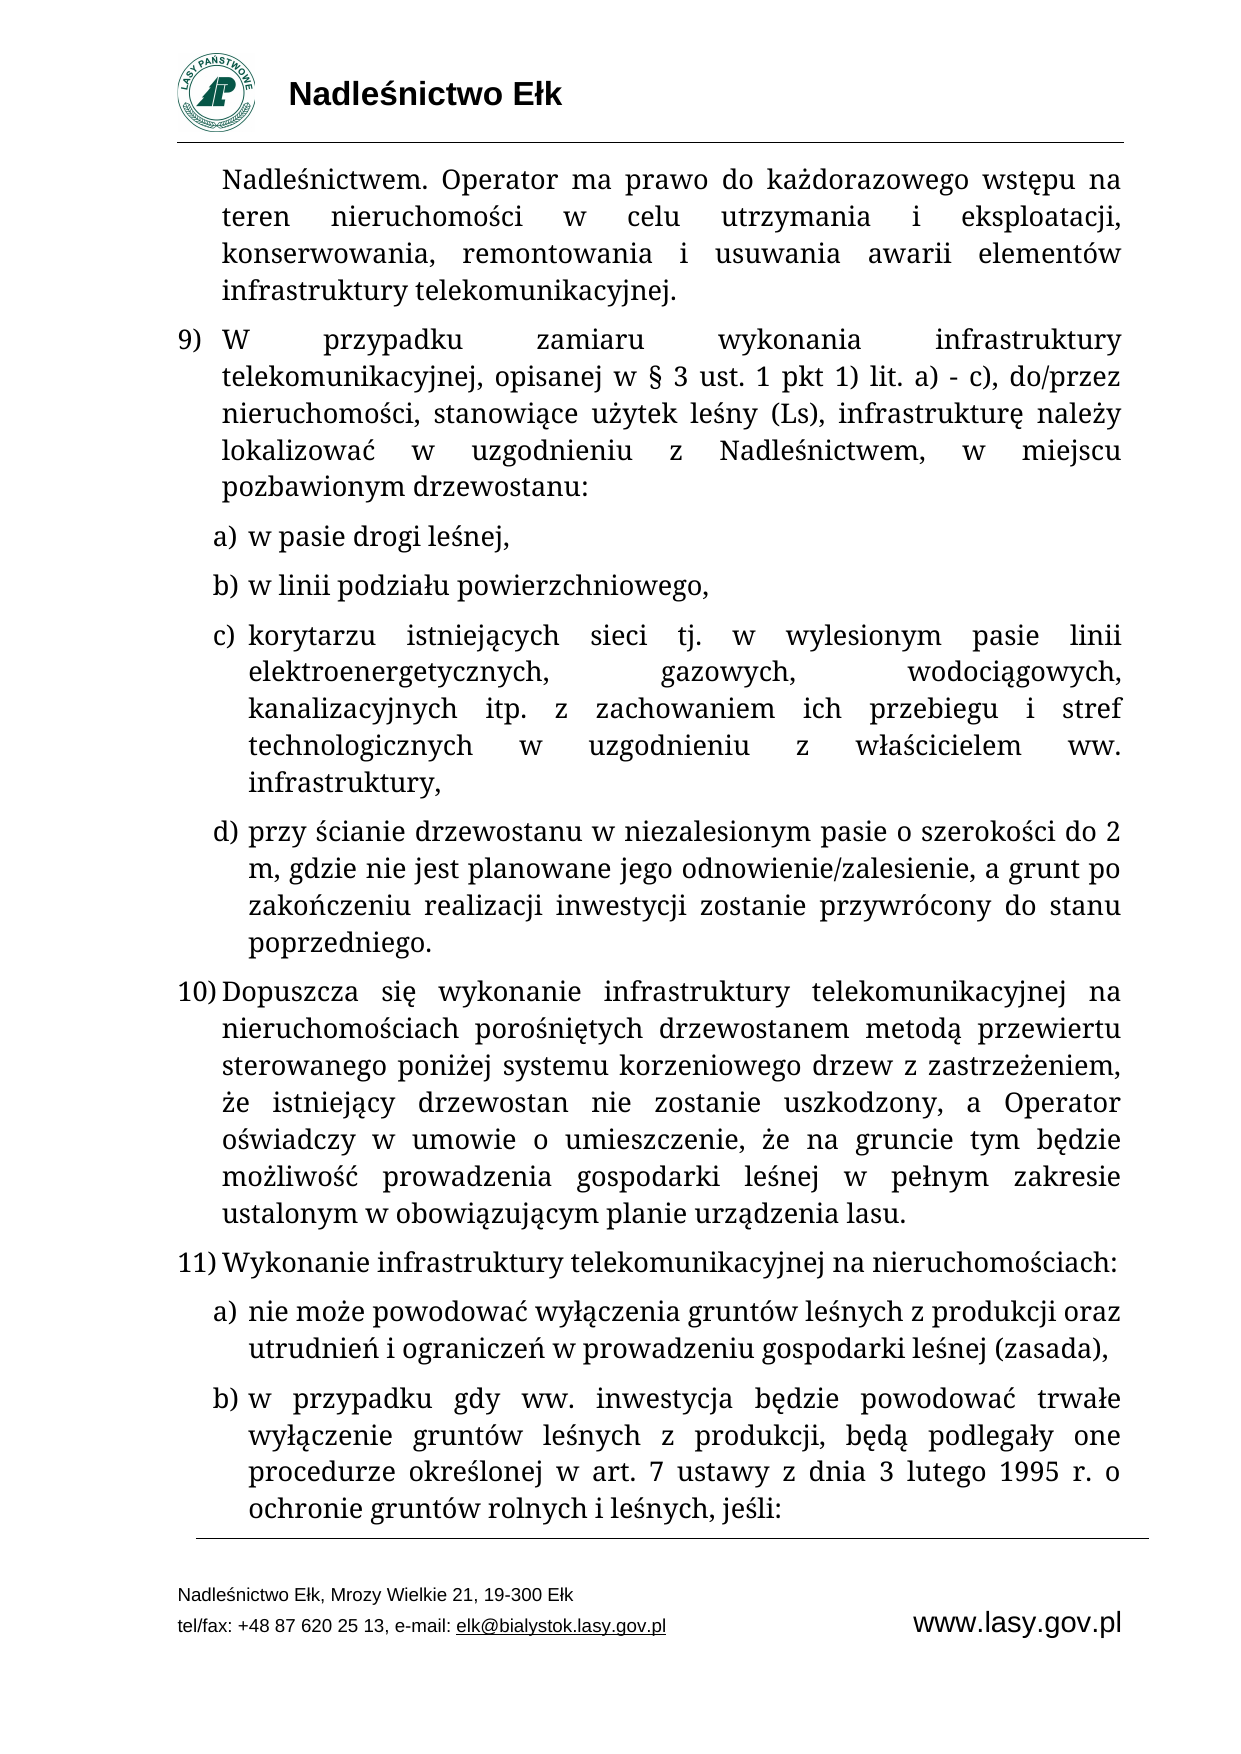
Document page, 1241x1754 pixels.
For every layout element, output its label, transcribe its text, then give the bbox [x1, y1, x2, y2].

picture [177, 53, 255, 132]
list korytarzu istniejących sieci tj. w wylesionym pasie linii elektroenergetycznych, gazowych, wodociągowych, kanalizacyjnych itp. z zachowaniem ich przebiegu i stref technologicznych w uzgodnieniu z właścicielem ww. infrastruktury, [213, 616, 1122, 800]
list W przypadku zamiaru wykonania infrastruktury telekomunikacyjnej, opisanej w § 3 ust. 1 pkt 1) lit. a) - c), do/przez nieruchomości, stanowiące użytek leśny (Ls), infrastrukturę należy lokalizować w uzgodnieniu z Nadleśnictwem, w miejscu pozbawionym drzewostanu: [177, 320, 1122, 505]
list Wykonanie infrastruktury telekomunikacyjnej na nieruchomościach: [177, 1243, 1122, 1280]
list w przypadku gdy ww. inwestycja będzie powodować trwałe wyłączenie gruntów leśnych z produkcji, będą podlegały one procedurze określonej w art. 7 ustawy z dnia 3 lutego 1995 r. o ochronie gruntów rolnych i leśnych, jeśli: [213, 1379, 1122, 1527]
list w linii podziału powierzchniowego, [213, 567, 1122, 603]
list przy ścianie drzewostanu w niezalesionym pasie o szerokości do 2 m, gdzie nie jest planowane jego odnowienie/zalesienie, a grunt po zakończeniu realizacji inwestycji zostanie przywrócony do stanu poprzedniego. [213, 813, 1122, 960]
list nie może powodować wyłączenia gruntów leśnych z produkcji oraz utrudnień i ograniczeń w prowadzeniu gospodarki leśnej (zasada), [213, 1293, 1122, 1367]
list Dopuszcza się wykonanie infrastruktury telekomunikacyjnej na nieruchomościach porośniętych drzewostanem metodą przewiertu sterowanego poniżej systemu korzeniowego drzew z zastrzeżeniem, że istniejący drzewostan nie zostanie uszkodzony, a Operator oświadczy w umowie o umieszczenie, że na gruncie tym będzie możliwość prowadzenia gospodarki leśnej w pełnym zakresie ustalonym w obowiązującym planie urządzenia lasu. [177, 973, 1122, 1231]
list w pasie drogi leśnej, [213, 517, 1122, 554]
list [177, 160, 1122, 308]
